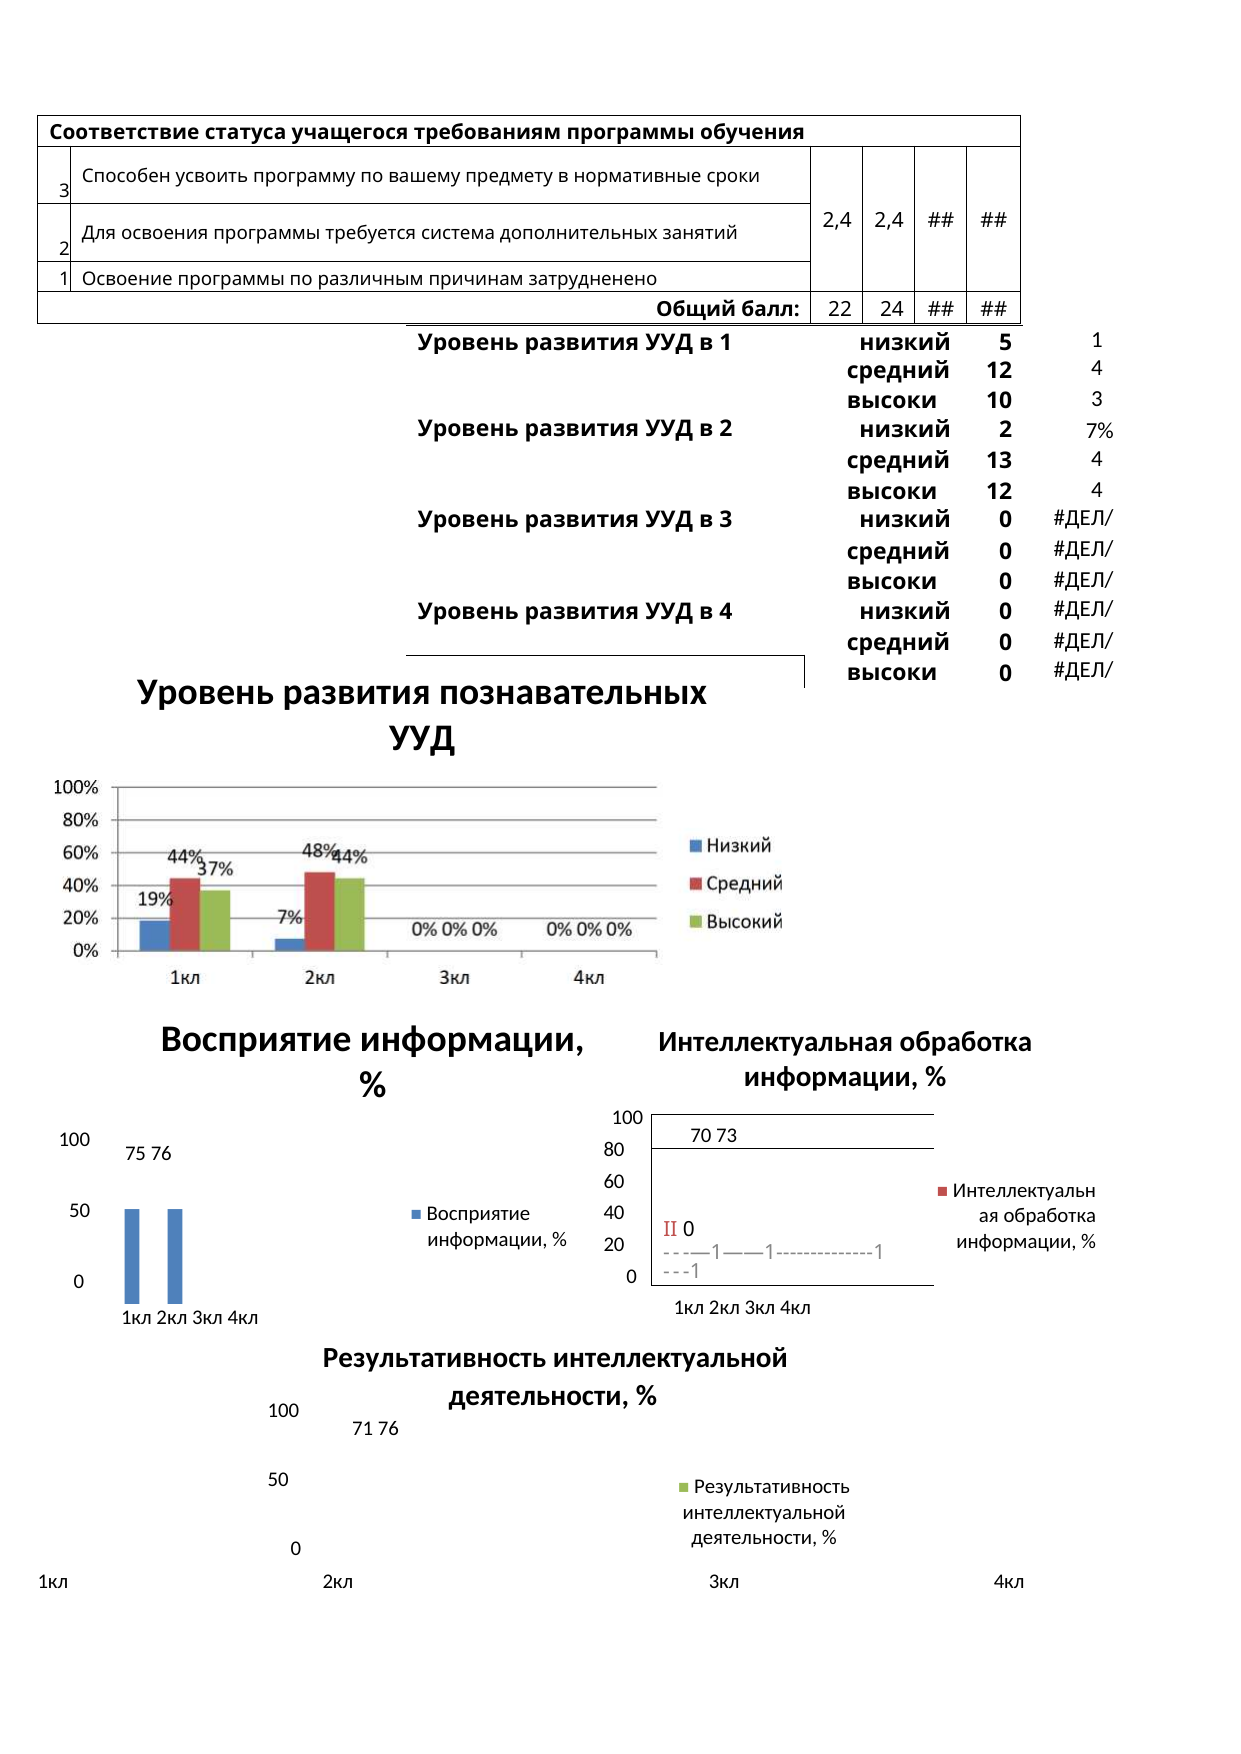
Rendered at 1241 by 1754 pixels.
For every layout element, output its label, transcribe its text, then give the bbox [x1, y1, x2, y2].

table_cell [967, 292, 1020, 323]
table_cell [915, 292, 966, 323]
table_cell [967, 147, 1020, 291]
text 1кл [37, 1569, 270, 1594]
text 4кл [892, 1569, 1125, 1594]
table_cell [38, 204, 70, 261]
text 2кл [322, 1569, 555, 1594]
text 0 [267, 1535, 307, 1561]
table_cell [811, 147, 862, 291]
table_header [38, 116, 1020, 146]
text 50 [267, 1466, 307, 1491]
text Результативность интеллектуальной [323, 1339, 1125, 1375]
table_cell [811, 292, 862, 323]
text 3кл [607, 1569, 840, 1594]
text 100 [267, 1397, 307, 1422]
text ■ Результативность интеллектуальной деятельности, % [670, 1473, 857, 1550]
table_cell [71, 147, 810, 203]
picture [54, 780, 782, 984]
text деятельности, % [448, 1377, 665, 1413]
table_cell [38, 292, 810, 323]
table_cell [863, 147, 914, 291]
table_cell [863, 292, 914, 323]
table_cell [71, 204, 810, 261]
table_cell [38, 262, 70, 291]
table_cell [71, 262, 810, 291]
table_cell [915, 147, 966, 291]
text 71 76 [352, 1415, 470, 1440]
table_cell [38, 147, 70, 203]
